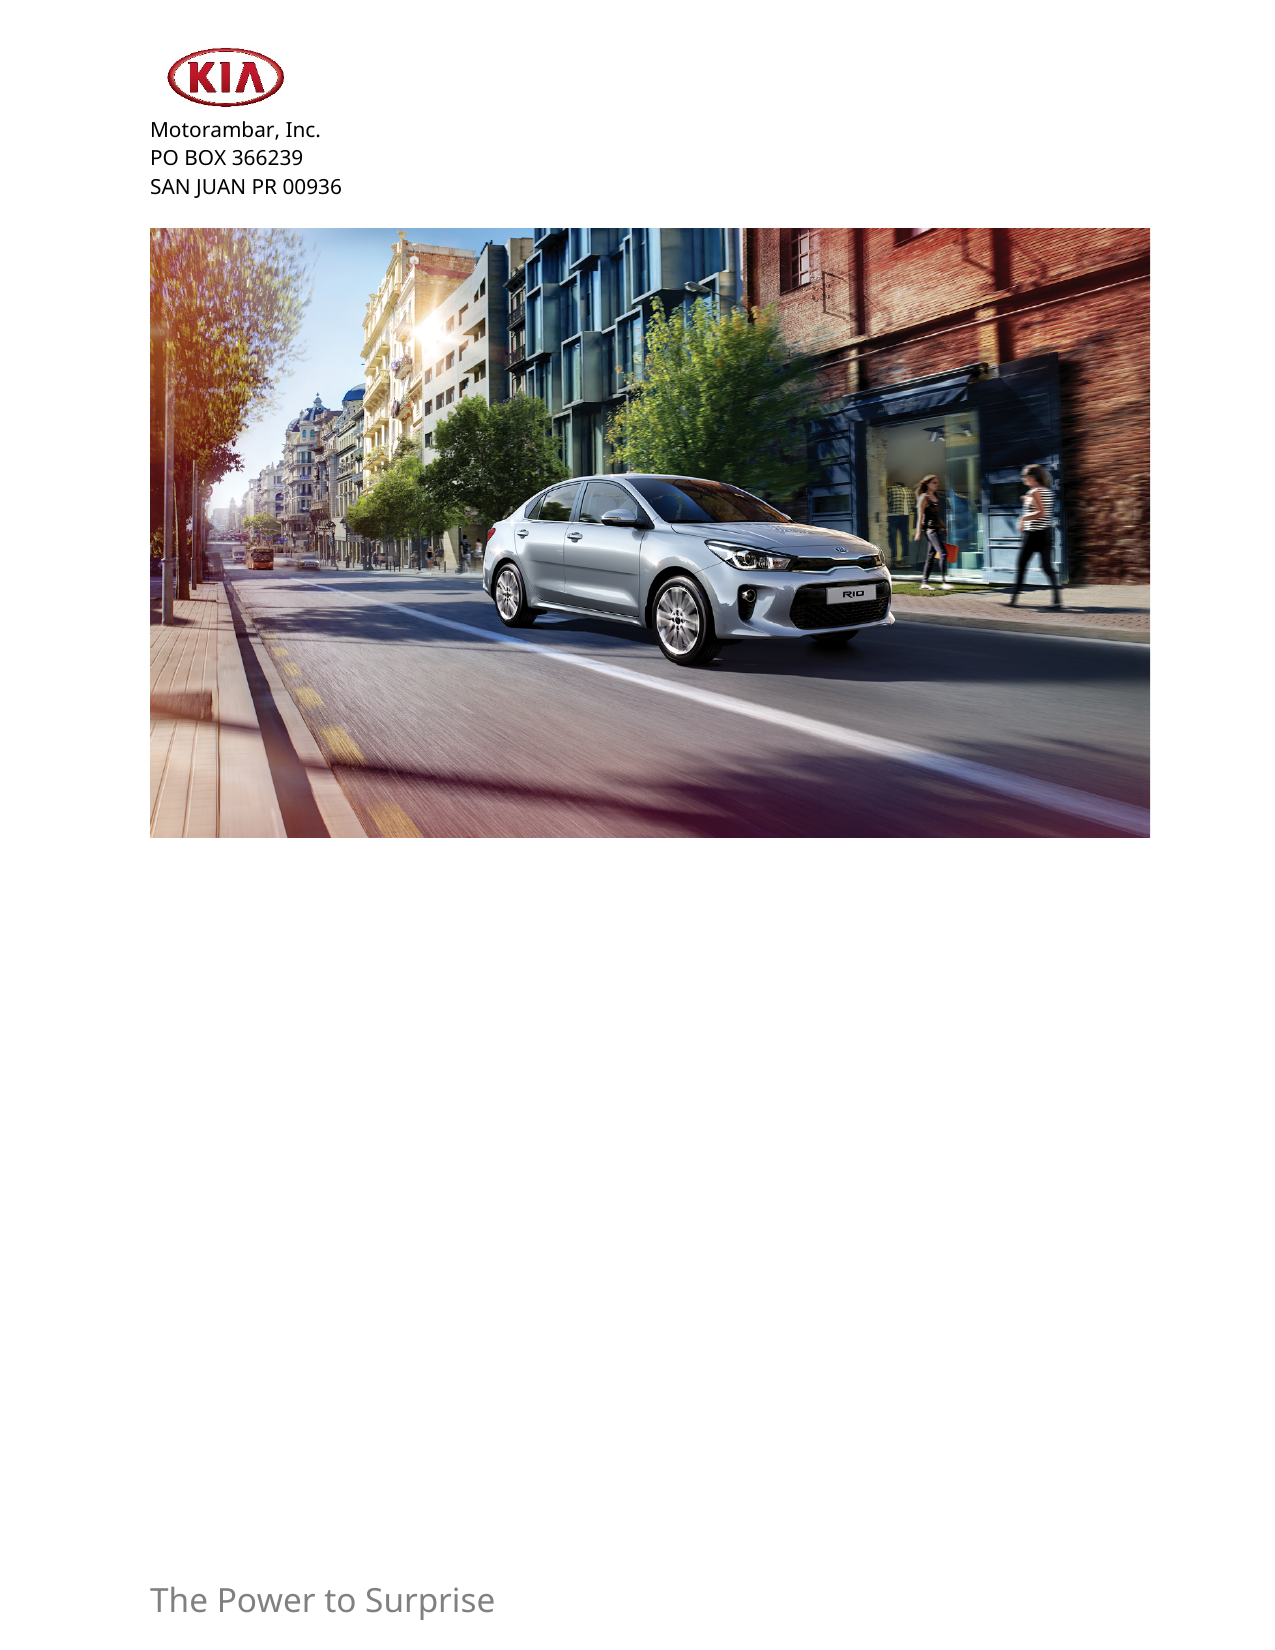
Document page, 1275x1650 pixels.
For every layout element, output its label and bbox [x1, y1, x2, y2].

picture [150, 228, 1150, 838]
picture [150, 31, 300, 123]
